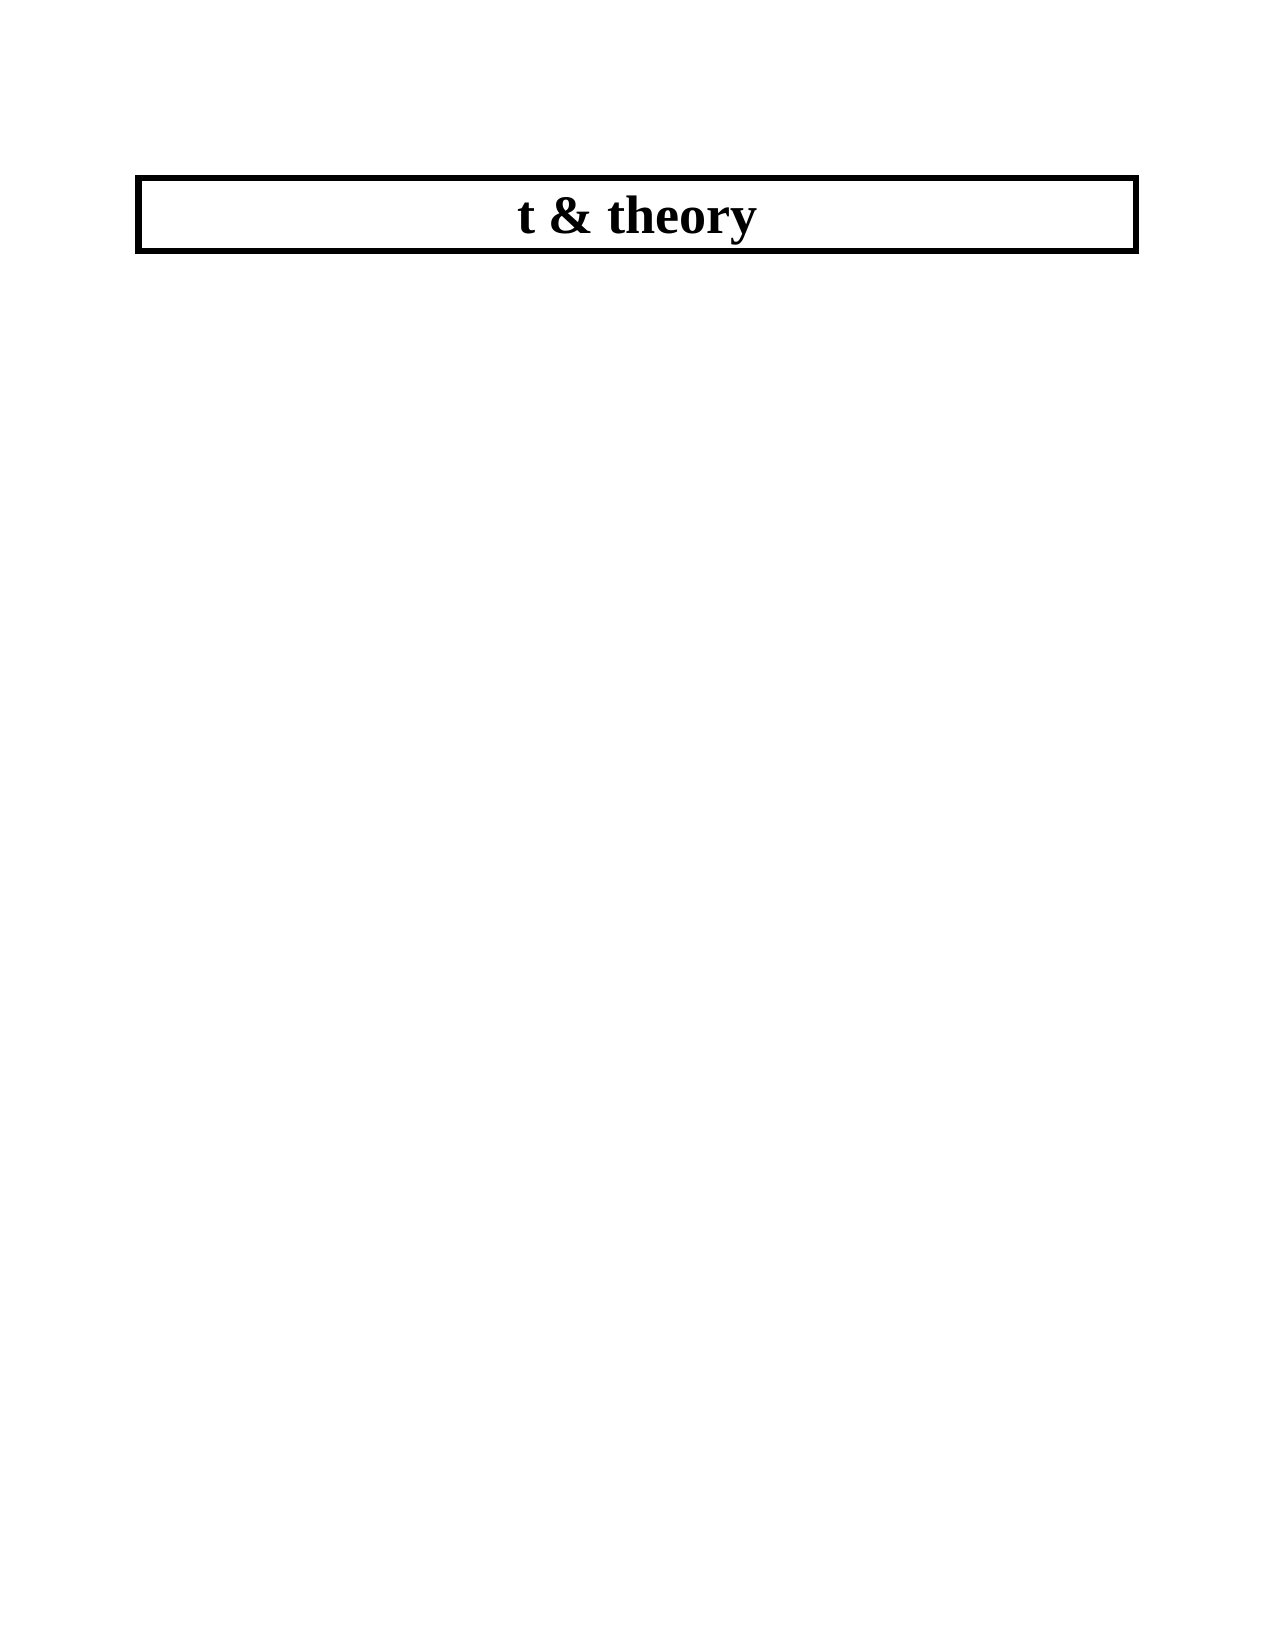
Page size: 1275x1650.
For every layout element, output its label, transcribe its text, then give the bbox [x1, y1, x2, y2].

subtitle t & theory [142, 181, 1133, 248]
